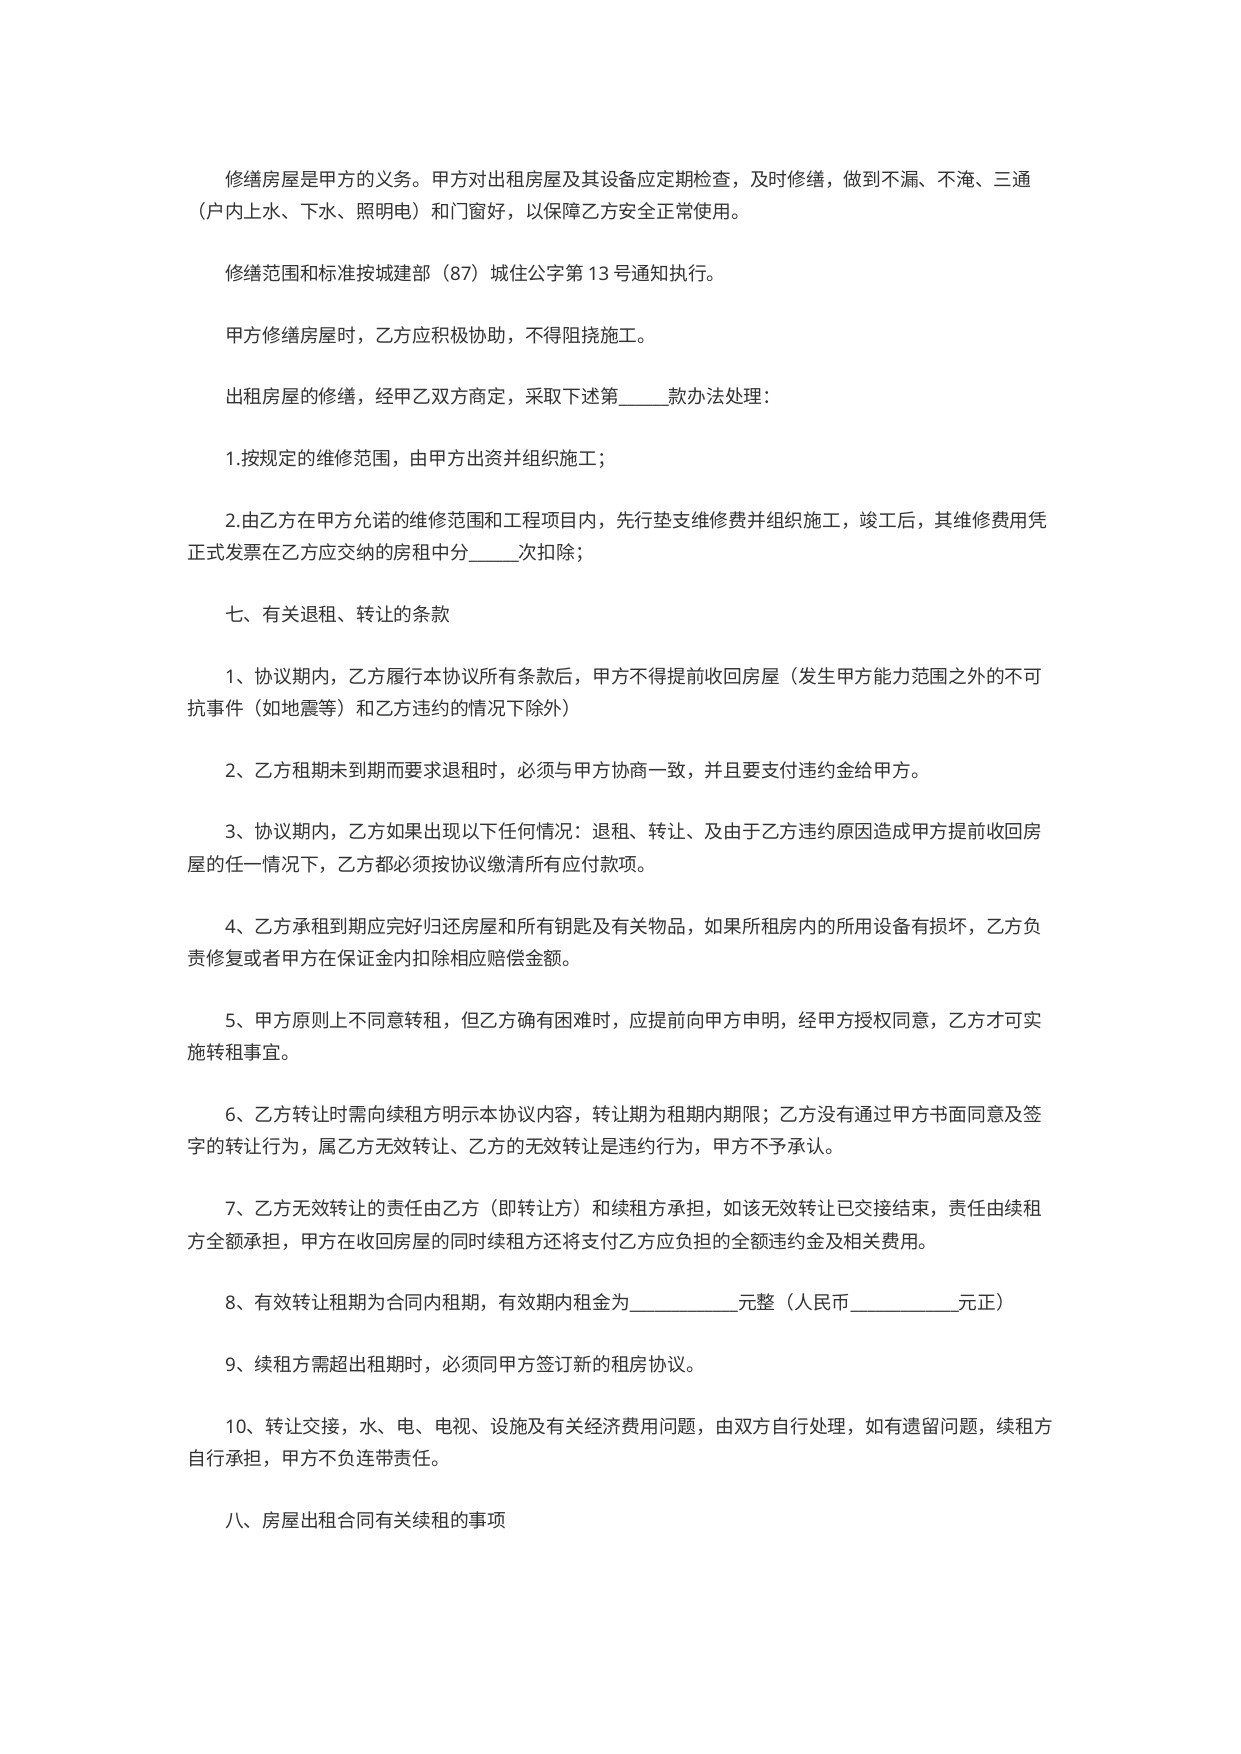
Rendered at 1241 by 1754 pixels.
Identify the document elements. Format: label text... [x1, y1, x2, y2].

text 5、甲方原则上不同意转租，但乙方确有困难时，应提前向甲方申明，经甲方授权同意，乙方才可实施转租事宜。 [187, 1003, 1053, 1068]
text 4、乙方承租到期应完好归还房屋和所有钥匙及有关物品，如果所租房内的所用设备有损坏，乙方负责修复或者甲方在保证金内扣除相应赔偿金额。 [187, 909, 1053, 974]
text 八、房屋出租合同有关续租的事项 [187, 1503, 1053, 1535]
text 1、协议期内，乙方履行本协议所有条款后，甲方不得提前收回房屋（发生甲方能力范围之外的不可抗事件（如地震等）和乙方违约的情况下除外） [187, 659, 1053, 724]
text 10、转让交接，水、电、电视、设施及有关经济费用问题，由双方自行处理，如有遗留问题，续租方自行承担，甲方不负连带责任。 [187, 1409, 1053, 1474]
text 2.由乙方在甲方允诺的维修范围和工程项目内，先行垫支维修费并组织施工，竣工后，其维修费用凭正式发票在乙方应交纳的房租中分______次扣除； [187, 503, 1053, 568]
text 七、有关退租、转让的条款 [187, 597, 1053, 629]
text 出租房屋的修缮，经甲乙双方商定，采取下述第______款办法处理： [187, 379, 1053, 412]
text 1.按规定的维修范围，由甲方出资并组织施工； [187, 441, 1053, 474]
text 修缮房屋是甲方的义务。甲方对出租房屋及其设备应定期检查，及时修缮，做到不漏、不淹、三通（户内上水、下水、照明电）和门窗好，以保障乙方安全正常使用。 [187, 162, 1053, 227]
text 3、协议期内，乙方如果出现以下任何情况：退租、转让、及由于乙方违约原因造成甲方提前收回房屋的任一情况下，乙方都必须按协议缴清所有应付款项。 [187, 814, 1053, 879]
text 甲方修缮房屋时，乙方应积极协助，不得阻挠施工。 [187, 318, 1053, 350]
text 6、乙方转让时需向续租方明示本协议内容，转让期为租期内期限；乙方没有通过甲方书面同意及签字的转让行为，属乙方无效转让、乙方的无效转让是违约行为，甲方不予承认。 [187, 1097, 1053, 1162]
text 9、续租方需超出租期时，必须同甲方签订新的租房协议。 [187, 1347, 1053, 1379]
text 修缮范围和标准按城建部（87）城住公字第13号通知执行。 [187, 256, 1053, 289]
text 7、乙方无效转让的责任由乙方（即转让方）和续租方承担，如该无效转让已交接结束，责任由续租方全额承担，甲方在收回房屋的同时续租方还将支付乙方应负担的全额违约金及相关费用。 [187, 1191, 1053, 1256]
text 2、乙方租期未到期而要求退租时，必须与甲方协商一致，并且要支付违约金给甲方。 [187, 753, 1053, 785]
text 8、有效转让租期为合同内租期，有效期内租金为_____________元整（人民币_____________元正） [187, 1285, 1053, 1318]
